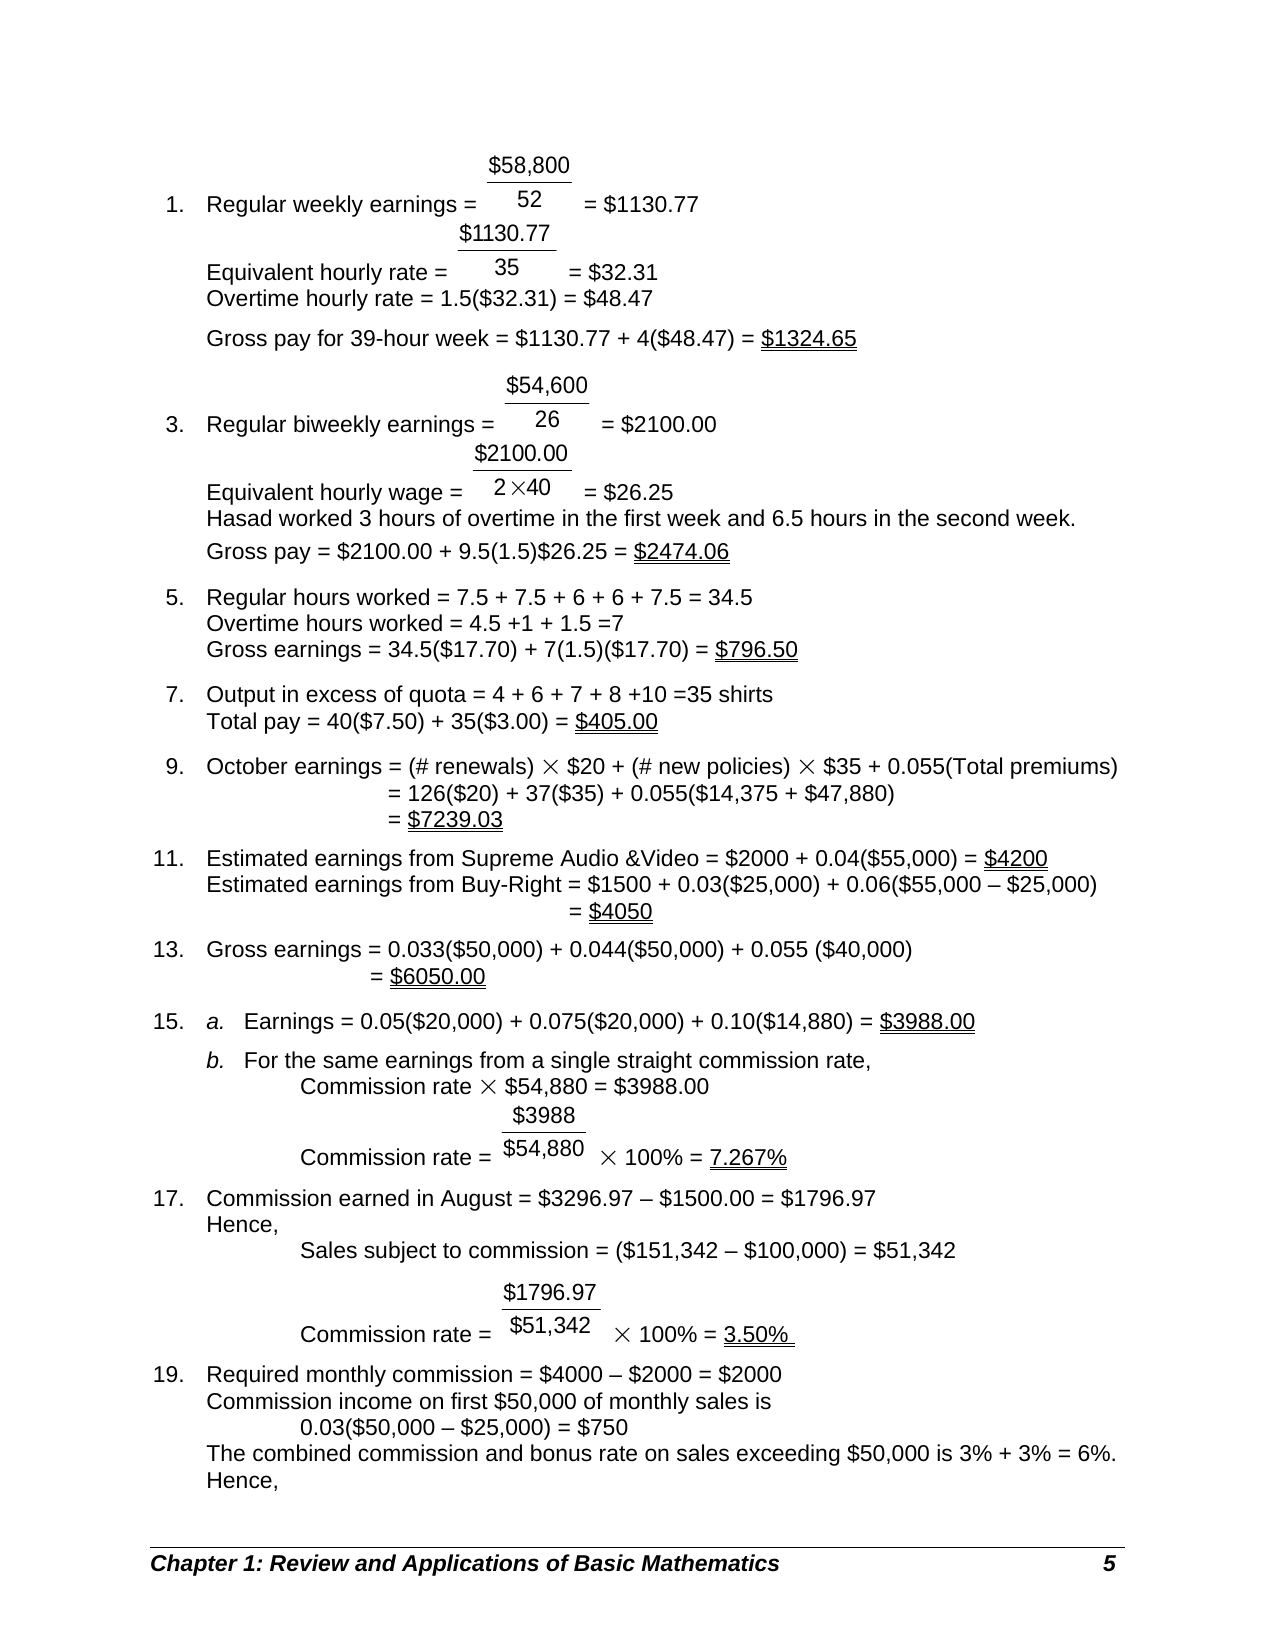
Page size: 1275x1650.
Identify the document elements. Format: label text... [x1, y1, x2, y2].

text Hence, [150, 1211, 1125, 1237]
text 19. Required monthly commission = $4000 – $2000 = $2000 [150, 1361, 1125, 1388]
text Overtime hours worked = 4.5 +1 + 1.5 =7 [150, 610, 1125, 636]
text Gross pay for 39-hour week = $1130.77 + 4($48.47) = $1324.65 [150, 324, 1125, 351]
text Overtime hourly rate = 1.5($32.31) = $48.47 [150, 285, 1125, 311]
text 0.03($50,000 – $25,000) = $750 [150, 1414, 1125, 1440]
text 9. October earnings = (# renewals) $20 + (# new policies) $35 + 0.055(Total premiums) [150, 753, 1125, 780]
text b. For the same earnings from a single straight commission rate, [150, 1047, 1125, 1073]
text The combined commission and bonus rate on sales exceeding $50,000 is 3% + 3% = 6%. [150, 1440, 1125, 1467]
text = 126($20) + 37($35) + 0.055($14,375 + $47,880) [375, 780, 1125, 806]
text = $4050 [562, 898, 1125, 924]
text Total pay = 40($7.50) + 35($3.00) = $405.00 [150, 708, 1125, 734]
text 1. Regular weekly earnings = = $1130.77 [150, 150, 1125, 217]
text 15. a. Earnings = 0.05($20,000) + 0.075($20,000) + 0.10($14,880) = $3988.00 [150, 1008, 1125, 1034]
text 11. Estimated earnings from Supreme Audio &Video = $2000 + 0.04($55,000) = $4200 [150, 845, 1125, 871]
text Commission rate = 100% = 3.50% [150, 1277, 1125, 1348]
text 3. Regular biweekly earnings = = $2100.00 [150, 370, 1125, 438]
text 17. Commission earned in August = $3296.97 – $1500.00 = $1796.97 [150, 1184, 1125, 1211]
text Gross pay = $2100.00 + 9.5(1.5)$26.25 = $2474.06 [150, 538, 1125, 564]
text Commission rate $54,880 = $3988.00 [150, 1073, 1125, 1100]
text = $7239.03 [375, 806, 1125, 832]
text Hasad worked 3 hours of overtime in the first week and 6.5 hours in the second week. [150, 505, 1125, 532]
text Commission income on first $50,000 of monthly sales is [150, 1388, 1125, 1414]
text 5. Regular hours worked = 7.5 + 7.5 + 6 + 6 + 7.5 = 34.5 [150, 583, 1125, 610]
text 7. Output in excess of quota = 4 + 6 + 7 + 8 +10 =35 shirts [150, 681, 1125, 708]
text Equivalent hourly wage = = $26.25 [150, 438, 1125, 505]
text Commission rate = 100% = 7.267% [150, 1100, 1125, 1171]
text Estimated earnings from Buy-Right = $1500 + 0.03($25,000) + 0.06($55,000 – $25,000) [150, 871, 1125, 898]
text Sales subject to commission = ($151,342 – $100,000) = $51,342 [150, 1237, 1125, 1264]
text 13. Gross earnings = 0.033($50,000) + 0.044($50,000) + 0.055 ($40,000) [150, 936, 1125, 963]
text Gross earnings = 34.5($17.70) + 7(1.5)($17.70) = $796.50 [150, 636, 1125, 663]
text Equivalent hourly rate = = $32.31 [150, 217, 1125, 285]
text = $6050.00 [150, 963, 1125, 989]
text Hence, [150, 1467, 1125, 1493]
